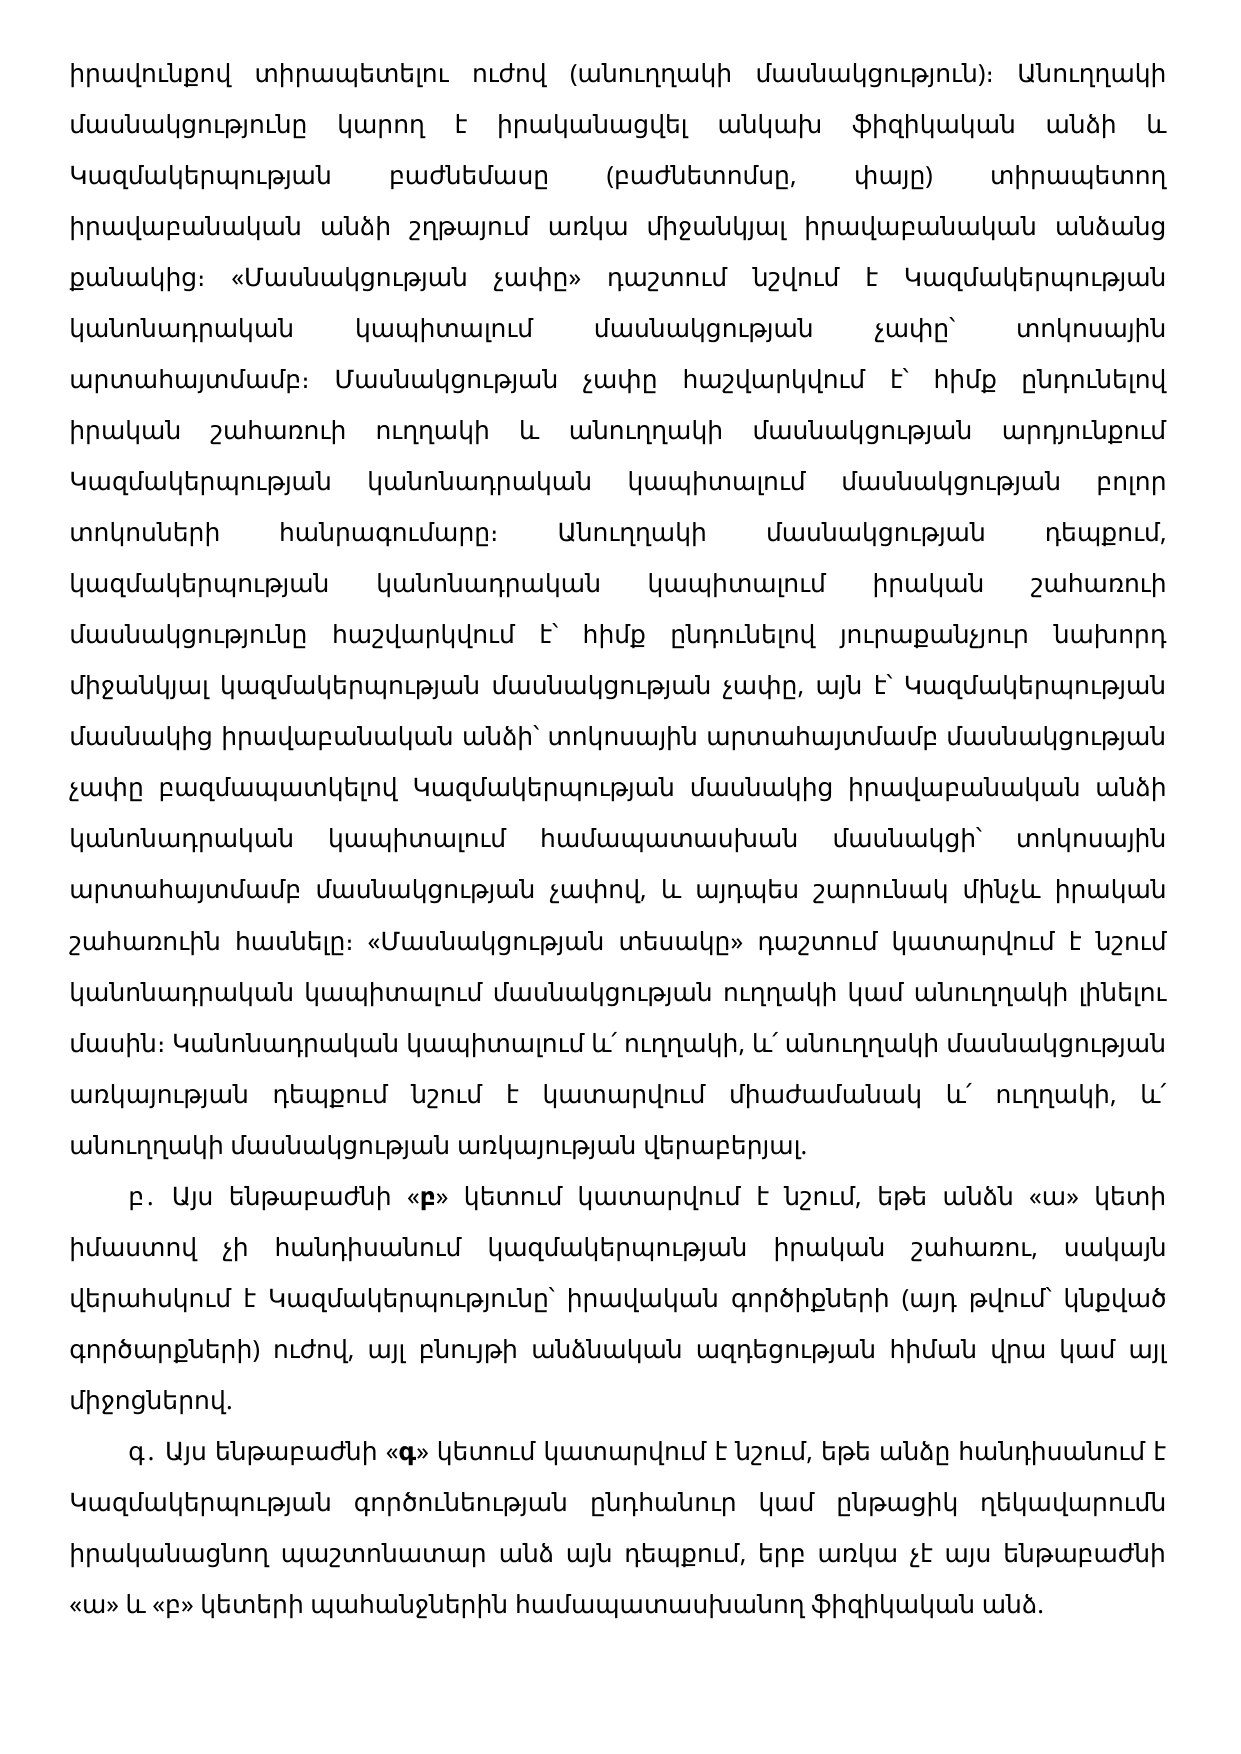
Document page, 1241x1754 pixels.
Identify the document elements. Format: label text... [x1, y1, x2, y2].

text բ․ Այս ենթաբաժնի «բ» կետում կատարվում է նշում, եթե անձն «ա» կետի իմաստով չի հանդիսանում կազմակերպության իրական շահառու, սակայն վերահսկում է Կազմակերպությունը՝ իրավական գործիքների (այդ թվում՝ կնքված գործարքների) ուժով, այլ բնույթի անձնական ազդեցության հիման վրա կամ այլ միջոցներով. [69, 1178, 1167, 1417]
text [69, 56, 1167, 1161]
text գ․ Այս ենթաբաժնի «գ» կետում կատարվում է նշում, եթե անձը հանդիսանում է Կազմակերպության գործունեության ընդհանուր կամ ընթացիկ ղեկավարումն իրականացնող պաշտոնատար անձ այն դեպքում, երբ առկա չէ այս ենթաբաժնի «ա» և «բ» կետերի պահանջներին համապատասխանող ֆիզիկական անձ. [69, 1434, 1167, 1621]
